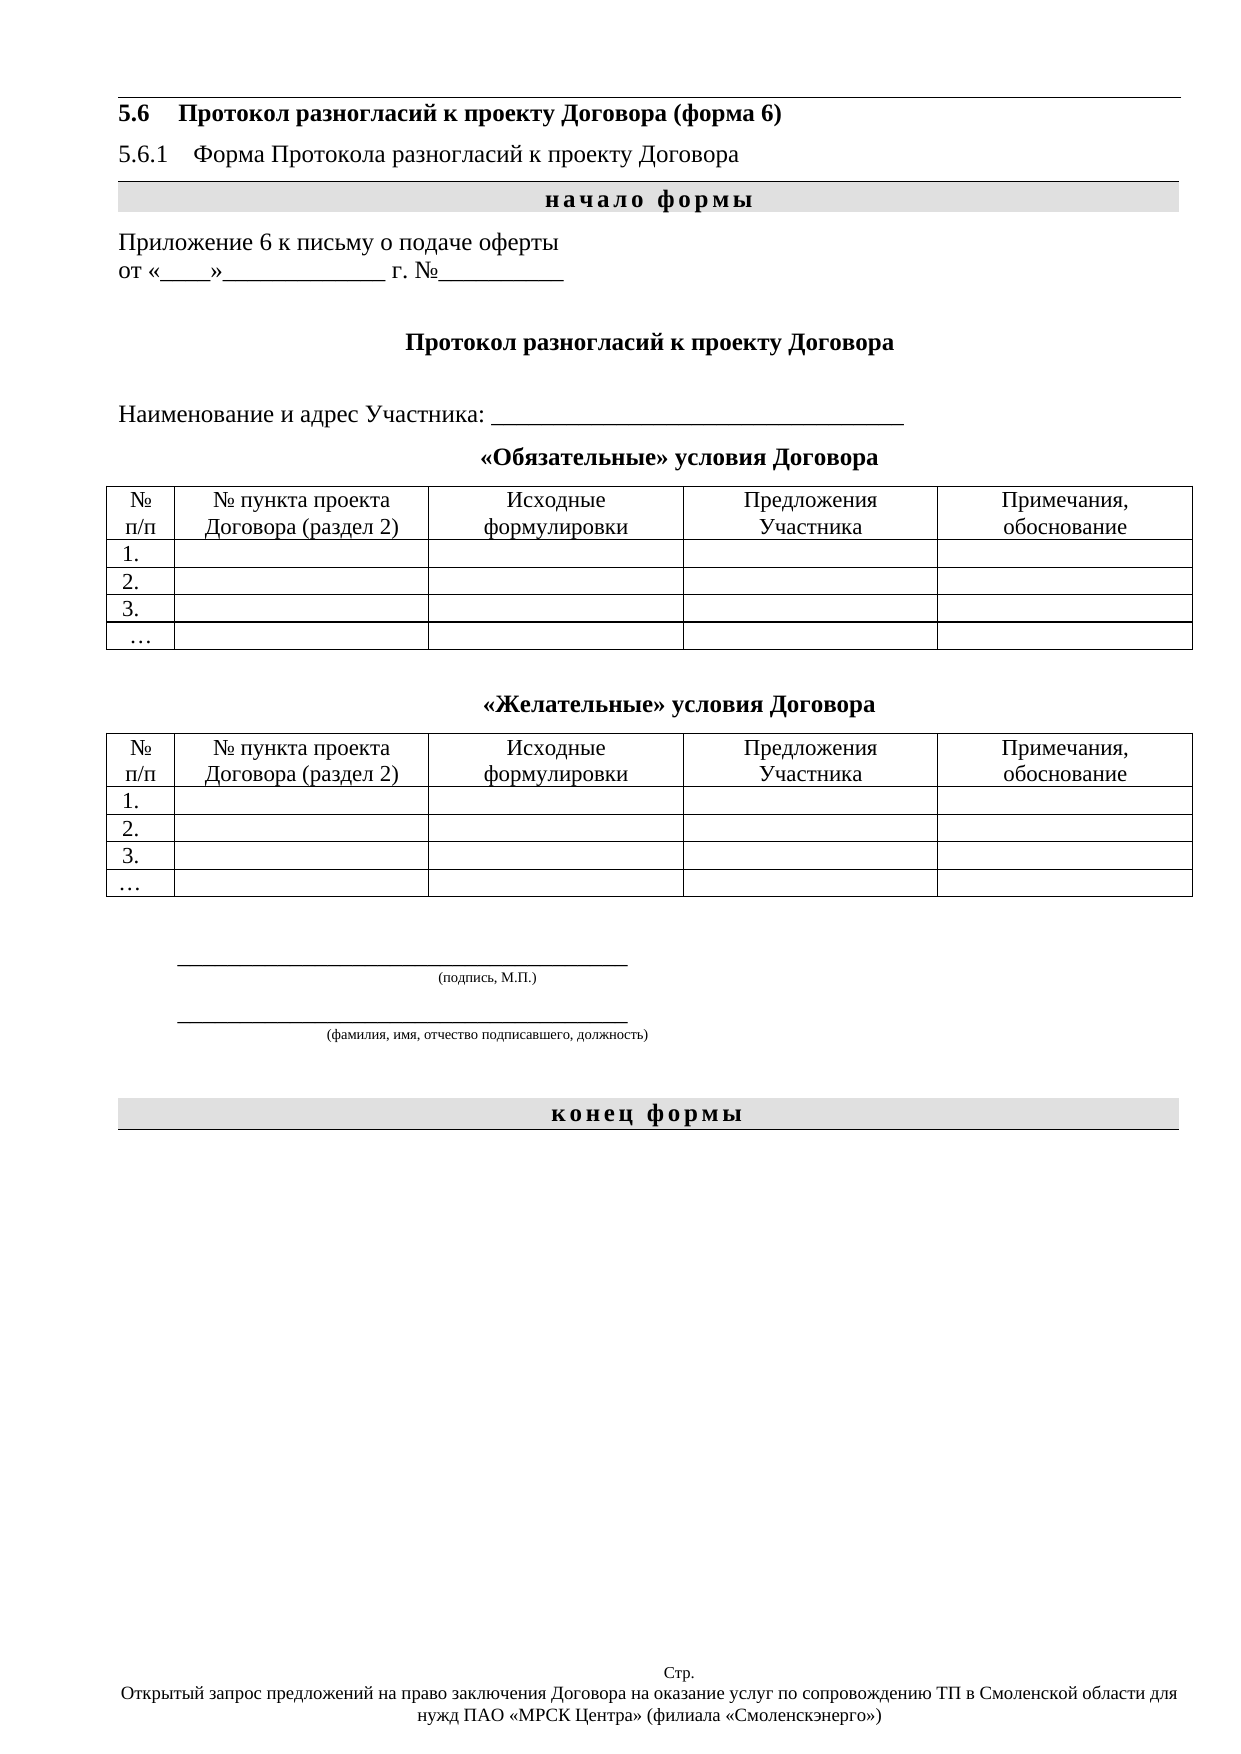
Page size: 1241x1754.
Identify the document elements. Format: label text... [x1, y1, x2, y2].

table_cell [429, 870, 683, 896]
table_cell [429, 842, 683, 868]
table_cell [175, 623, 428, 649]
table_header Примечания, обоснование [938, 487, 1192, 539]
table_header № п/п [107, 734, 174, 786]
text ____________________________________ [118, 940, 1181, 969]
table_cell … [107, 870, 174, 896]
text конец формы [118, 1098, 1179, 1129]
text (подпись, М.П.) [118, 969, 797, 997]
table_cell [938, 623, 1192, 649]
table_header Исходные формулировки [429, 487, 683, 539]
table_header Предложения Участника [684, 487, 937, 539]
table_cell [684, 568, 937, 594]
subtitle Протокол разногласий к проекту Договора (форма 6) [118, 98, 1181, 127]
table_cell [429, 568, 683, 594]
table_cell [938, 568, 1192, 594]
table_cell [938, 595, 1192, 621]
table_cell … [107, 623, 174, 649]
table_cell [175, 568, 428, 594]
table_cell [684, 623, 937, 649]
table_cell [938, 842, 1192, 868]
table_cell [175, 842, 428, 868]
table_cell [107, 540, 174, 567]
table_cell [429, 595, 683, 621]
text начало формы [118, 182, 1179, 212]
table_cell [684, 787, 937, 814]
table_cell [107, 568, 174, 594]
text Приложение 6 к письму о подаче оферты от «____»_____________ г. №__________ [118, 227, 1181, 284]
text Протокол разногласий к проекту Договора [118, 327, 1181, 356]
table_cell [684, 870, 937, 896]
table_cell [429, 540, 683, 567]
table_cell [175, 595, 428, 621]
text ____________________________________ [118, 997, 1181, 1026]
table_cell [107, 842, 174, 868]
table_header № п/п [107, 487, 174, 539]
table_cell [107, 595, 174, 621]
table_header № пункта проекта Договора (раздел 2) [175, 487, 428, 539]
table_header Исходные формулировки [429, 734, 683, 786]
text «Желательные» условия Договора [118, 689, 1181, 718]
table_cell [429, 815, 683, 841]
table_header Примечания, обоснование [938, 734, 1192, 786]
table_header Предложения Участника [684, 734, 937, 786]
table_cell [429, 623, 683, 649]
table_cell [684, 815, 937, 841]
text «Обязательные» условия Договора [118, 442, 1181, 471]
table_cell [938, 787, 1192, 814]
table_cell [175, 870, 428, 896]
table_cell [175, 815, 428, 841]
table_cell [684, 842, 937, 868]
text (фамилия, имя, отчество подписавшего, должность) [118, 1026, 797, 1055]
table_cell [429, 787, 683, 814]
table_cell [107, 787, 174, 814]
table_cell [938, 815, 1192, 841]
table_cell [107, 815, 174, 841]
table_header № пункта проекта Договора (раздел 2) [175, 734, 428, 786]
table_cell [175, 540, 428, 567]
table_cell [684, 540, 937, 567]
table_cell [938, 870, 1192, 896]
table_cell [938, 540, 1192, 567]
table_cell [684, 595, 937, 621]
table_cell [175, 787, 428, 814]
text Наименование и адрес Участника: _________________________________ [118, 399, 1181, 428]
subtitle Форма Протокола разногласий к проекту Договора [118, 139, 1181, 168]
